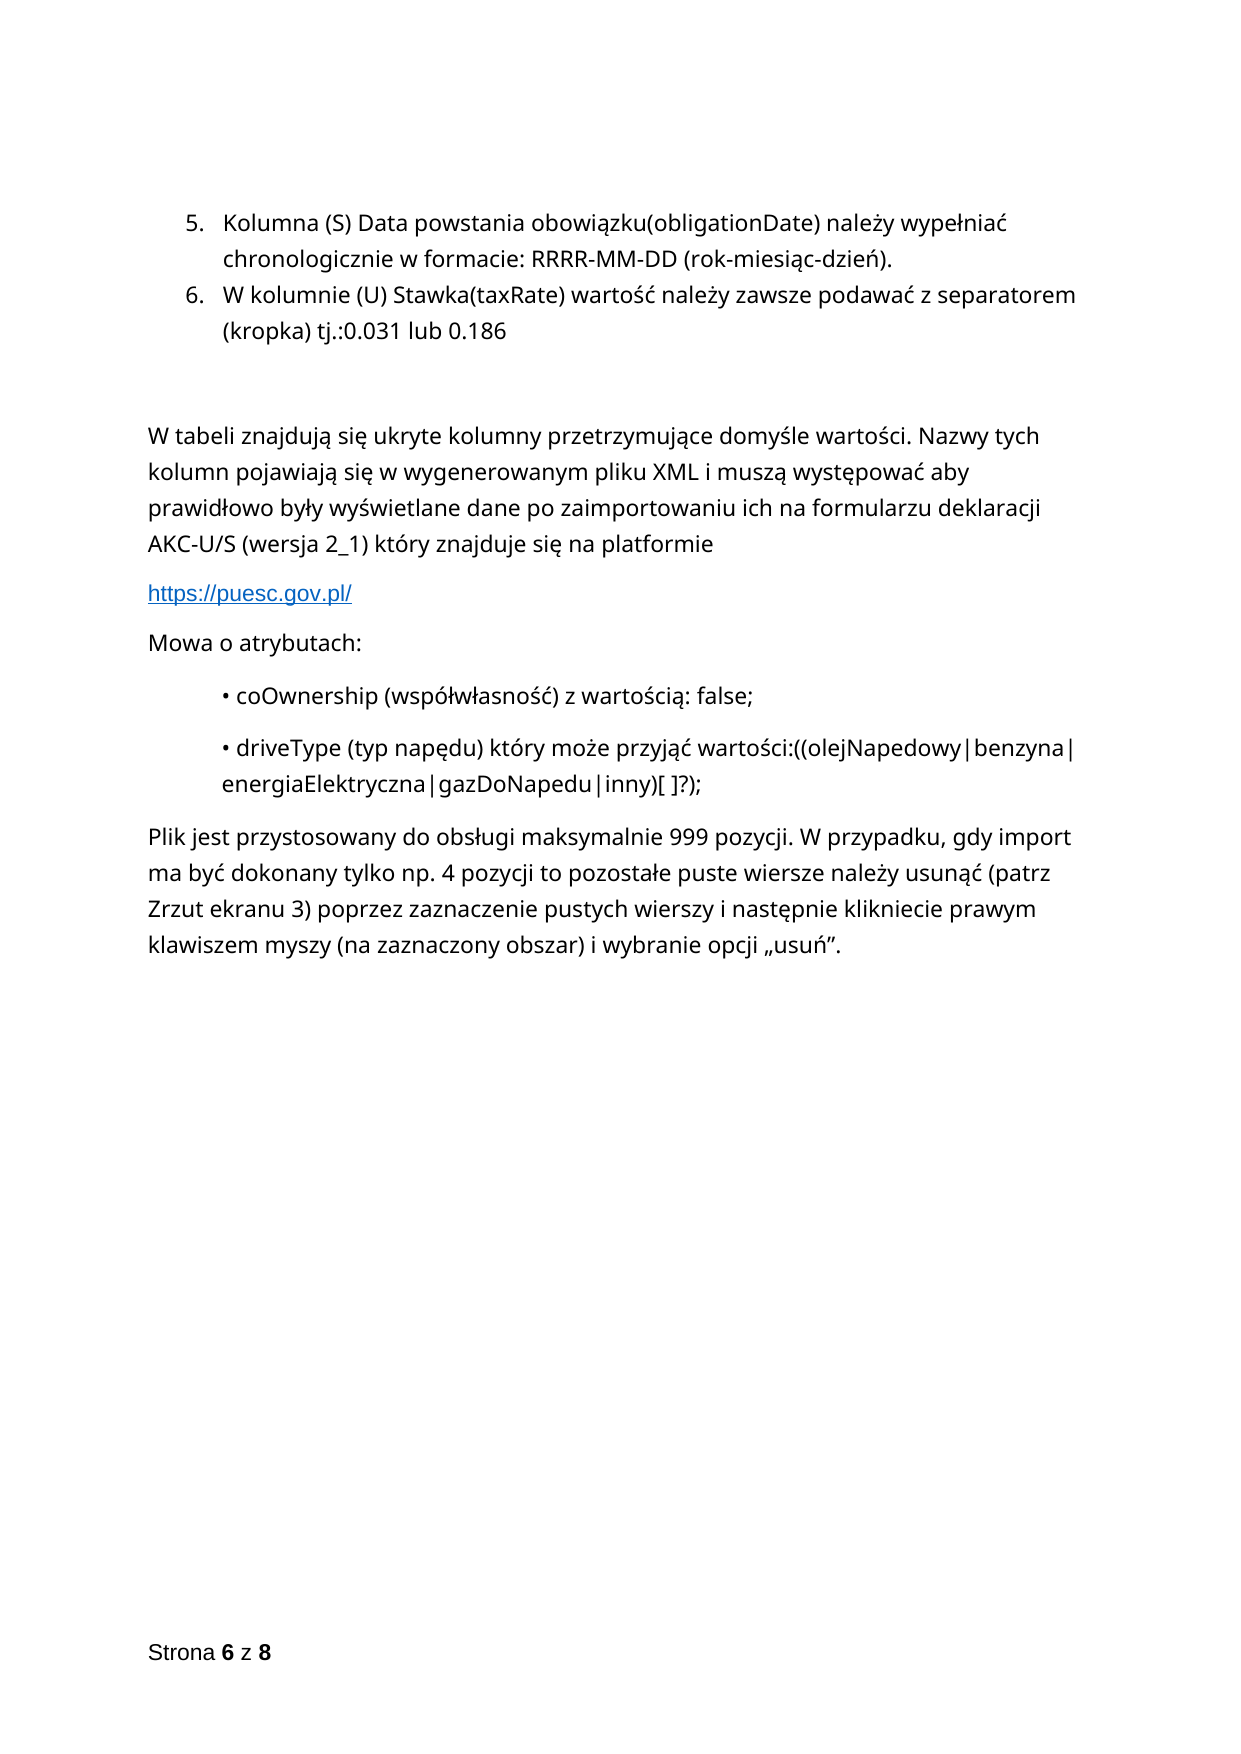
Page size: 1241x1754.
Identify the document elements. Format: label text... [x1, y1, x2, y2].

text https://puesc.gov.pl/ [148, 580, 1093, 607]
text Mowa o atrybutach: [148, 627, 1093, 658]
text • driveType (typ napędu) który może przyjąć wartości:((olejNapedowy|benzyna|energiaElektryczna|gazDoNapedu|inny)[ ]?); [221, 732, 1093, 799]
list Kolumna (S) Data powstania obowiązku(obligationDate) należy wypełniać chronologicznie w formacie: RRRR-MM-DD (rok-miesiąc-dzień). [185, 207, 1093, 274]
list W kolumnie (U) Stawka(taxRate) wartość należy zawsze podawać z separatorem (kropka) tj.:0.031 lub 0.186 [185, 279, 1093, 346]
text • coOwnership (współwłasność) z wartością: false; [221, 680, 1093, 711]
text Plik jest przystosowany do obsługi maksymalnie 999 pozycji. W przypadku, gdy import ma być dokonany tylko np. 4 pozycji to pozostałe puste wiersze należy usunąć (patrz Zrzut ekranu 3) poprzez zaznaczenie pustych wierszy i następnie klikniecie prawym klawiszem myszy (na zaznaczony obszar) i wybranie opcji „usuń”. [148, 821, 1093, 960]
text W tabeli znajdują się ukryte kolumny przetrzymujące domyśle wartości. Nazwy tych kolumn pojawiają się w wygenerowanym pliku XML i muszą występować aby prawidłowo były wyświetlane dane po zaimportowaniu ich na formularzu deklaracji AKC-U/S (wersja 2_1) który znajduje się na platformie [148, 420, 1093, 559]
